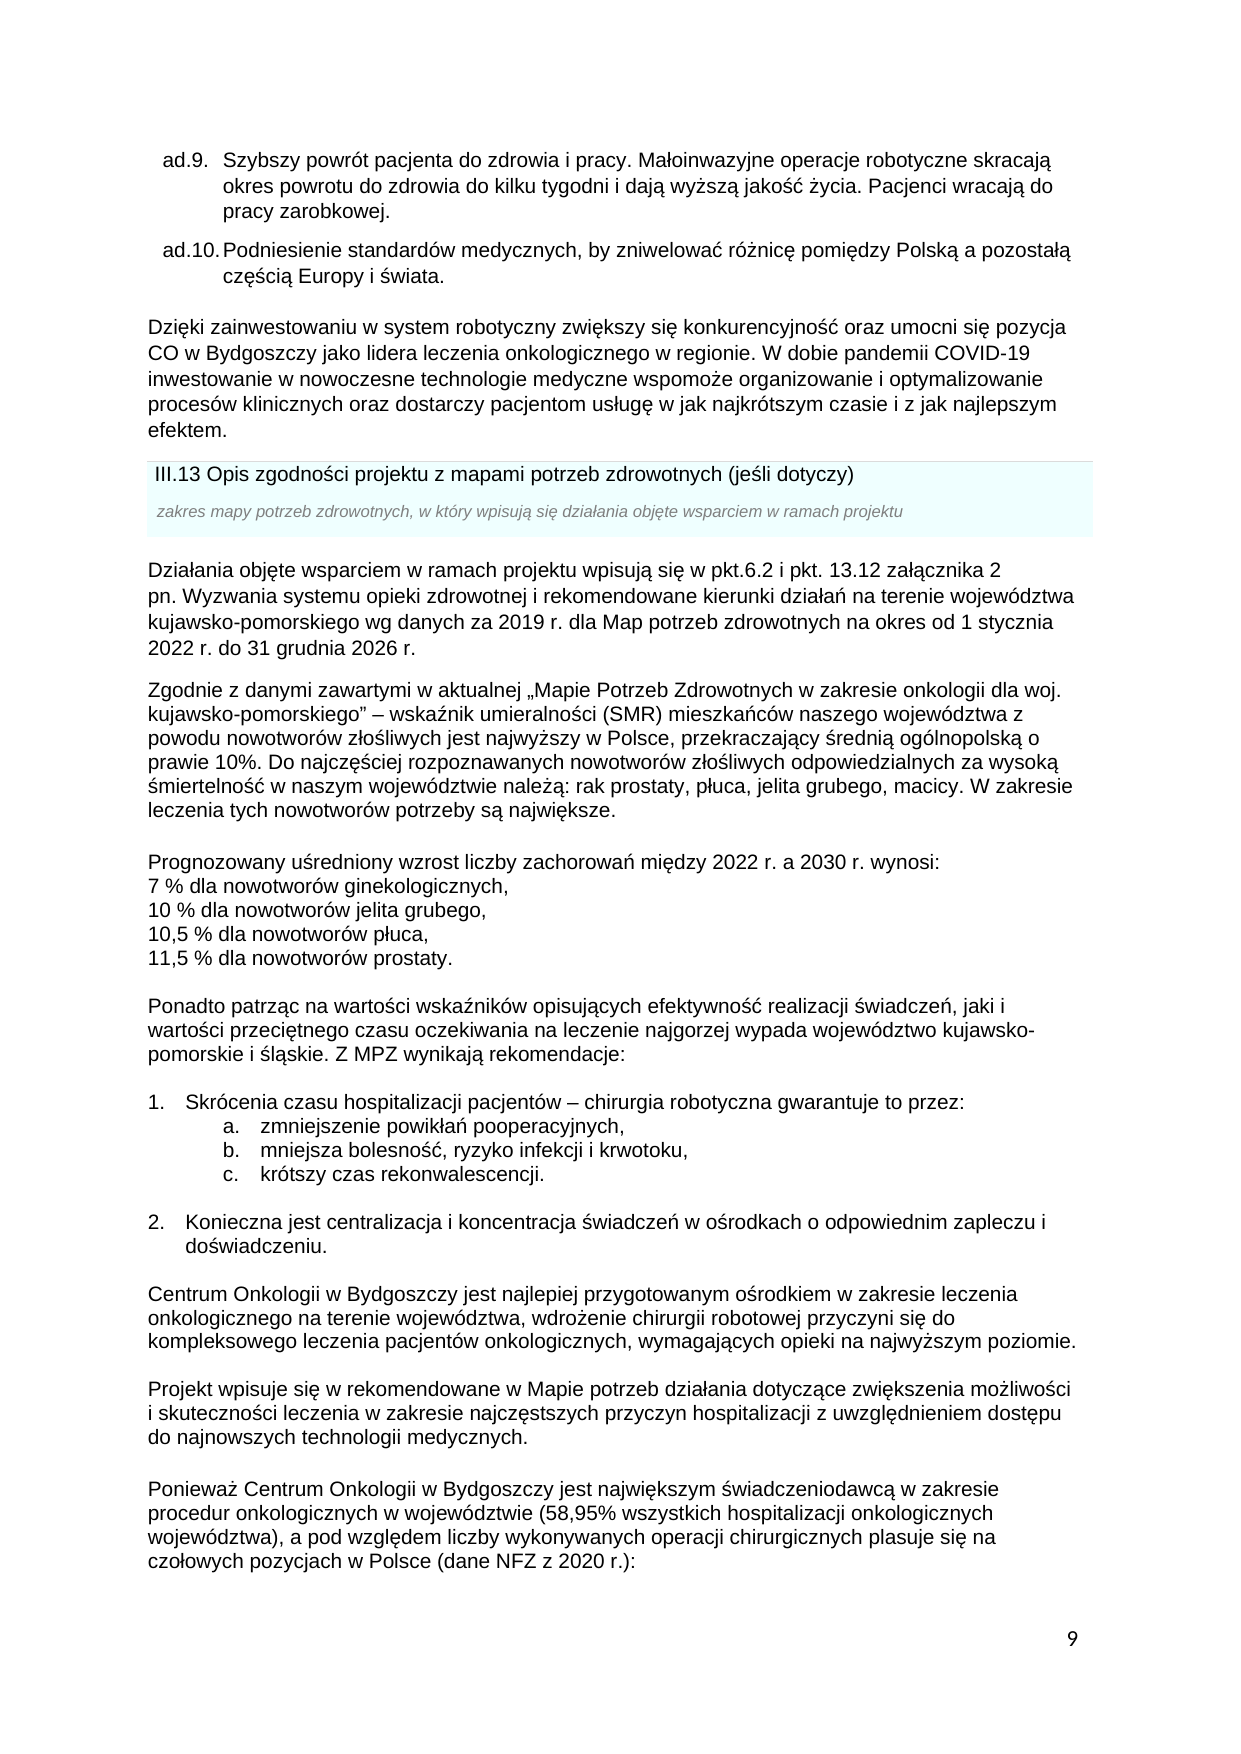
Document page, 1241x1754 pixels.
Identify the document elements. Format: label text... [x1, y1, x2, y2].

list Konieczna jest centralizacja i koncentracja świadczeń w ośrodkach o odpowiednim zapleczu i doświadczeniu. [148, 1209, 1078, 1257]
text Ponieważ Centrum Onkologii w Bydgoszczy jest największym świadczeniodawcą w zakresie procedur onkologicznych w województwie (58,95% wszystkich hospitalizacji onkologicznych województwa), a pod względem liczby wykonywanych operacji chirurgicznych plasuje się na czołowych pozycjach w Polsce (dane NFZ z 2020 r.): [148, 1477, 1078, 1573]
text Zgodnie z danymi zawartymi w aktualnej „Mapie Potrzeb Zdrowotnych w zakresie onkologii dla woj. kujawsko-pomorskiego” – wskaźnik umieralności (SMR) mieszkańców naszego województwa z powodu nowotworów złośliwych jest najwyższy w Polsce, przekraczający średnią ogólnopolską o prawie 10%. Do najczęściej rozpoznawanych nowotworów złośliwych odpowiedzialnych za wysoką śmiertelność w naszym województwie należą: rak prostaty, płuca, jelita grubego, macicy. W zakresie leczenia tych nowotworów potrzeby są największe. [148, 678, 1078, 850]
list zmniejszenie powikłań pooperacyjnych, [223, 1114, 1078, 1138]
text Dzięki zainwestowaniu w system robotyczny zwiększy się konkurencyjność oraz umocni się pozycja CO w Bydgoszczy jako lidera leczenia onkologicznego w regionie. W dobie pandemii COVID-19 inwestowanie w nowoczesne technologie medyczne wspomoże organizowanie i optymalizowanie procesów klinicznych oraz dostarczy pacjentom usługę w jak najkrótszym czasie i z jak najlepszym efektem. [148, 315, 1078, 442]
text Działania objęte wsparciem w ramach projektu wpisują się w pkt.6.2 i pkt. 13.12 załącznika 2 pn. Wyzwania systemu opieki zdrowotnej i rekomendowane kierunki działań na terenie województwa kujawsko-pomorskiego wg danych za 2019 r. dla Map potrzeb zdrowotnych na okres od 1 stycznia 2022 r. do 31 grudnia 2026 r. [148, 558, 1078, 660]
list mniejsza bolesność, ryzyko infekcji i krwotoku, [223, 1138, 1078, 1162]
list krótszy czas rekonwalescencji. [223, 1162, 1078, 1186]
list Skrócenia czasu hospitalizacji pacjentów – chirurgia robotyczna gwarantuje to przez: [148, 1090, 1078, 1114]
text Ponadto patrząc na wartości wskaźników opisujących efektywność realizacji świadczeń, jaki i wartości przeciętnego czasu oczekiwania na leczenie najgorzej wypada województwo kujawsko-pomorskie i śląskie. Z MPZ wynikają rekomendacje: [148, 994, 1078, 1066]
text Projekt wpisuje się w rekomendowane w Mapie potrzeb działania dotyczące zwiększenia możliwości i skuteczności leczenia w zakresie najczęstszych przyczyn hospitalizacji z uwzględnieniem dostępu do najnowszych technologii medycznych. [148, 1377, 1078, 1477]
list Podniesienie standardów medycznych, by zniwelować różnicę pomiędzy Polską a pozostałą częścią Europy i świata. [162, 238, 1078, 288]
list Szybszy powrót pacjenta do zdrowia i pracy. Małoinwazyjne operacje robotyczne skracają okres powrotu do zdrowia do kilku tygodni i dają wyższą jakość życia. Pacjenci wracają do pracy zarobkowej. [162, 148, 1078, 223]
text Prognozowany uśredniony wzrost liczby zachorowań między 2022 r. a 2030 r. wynosi: 7 % dla nowotworów ginekologicznych, 10 % dla nowotworów jelita grubego, 10,5 % dla nowotworów płuca, 11,5 % dla nowotworów prostaty. [148, 850, 1078, 970]
text Centrum Onkologii w Bydgoszczy jest najlepiej przygotowanym ośrodkiem w zakresie leczenia onkologicznego na terenie województwa, wdrożenie chirurgii robotowej przyczyni się do kompleksowego leczenia pacjentów onkologicznych, wymagających opieki na najwyższym poziomie. [148, 1281, 1078, 1353]
table_header III.13 Opis zgodności projektu z mapami potrzeb zdrowotnych (jeśli dotyczy) zakres mapy potrzeb zdrowotnych, w który wpisują się działania objęte wsparciem w ramach projektu [147, 462, 1093, 537]
